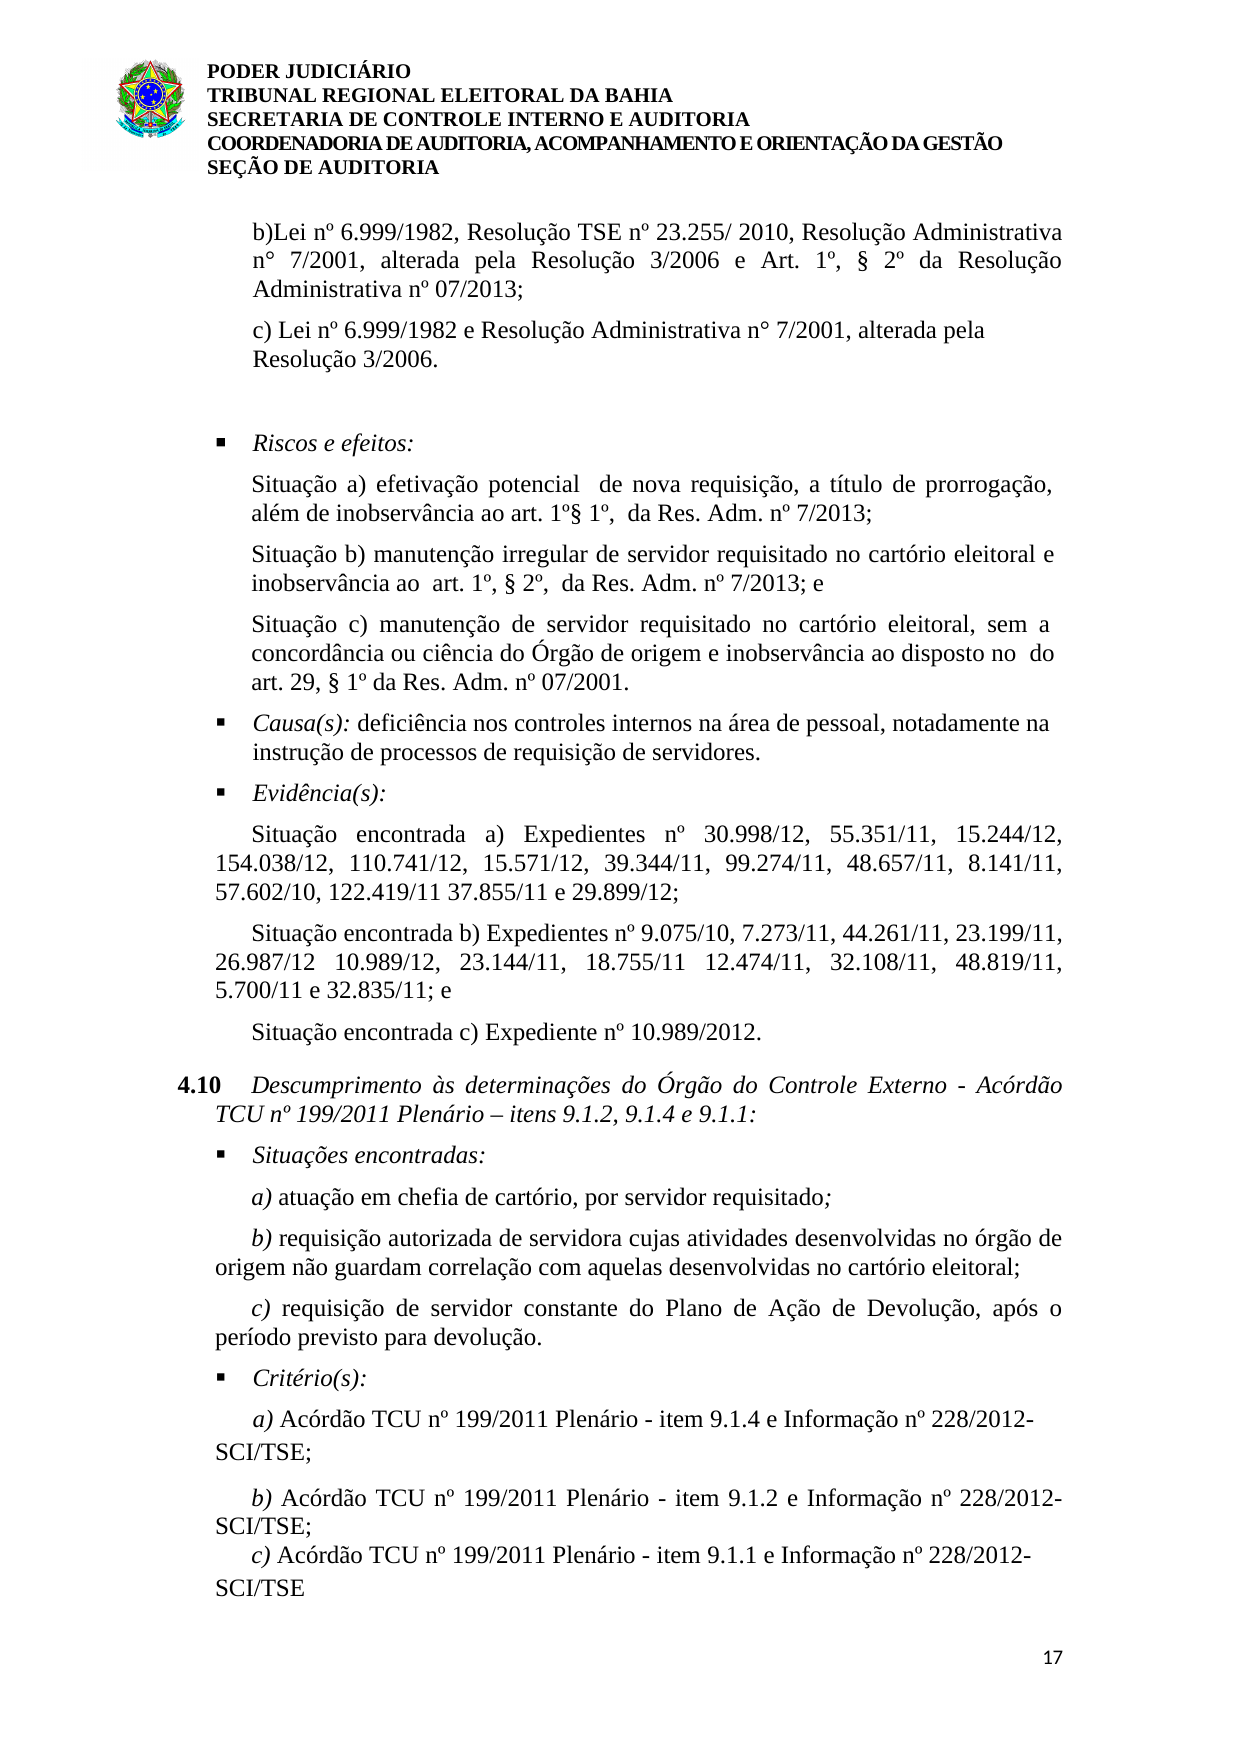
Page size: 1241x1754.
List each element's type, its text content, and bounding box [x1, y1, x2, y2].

text Situação encontrada c) Expediente nº 10.989/2012. [215, 1017, 1063, 1045]
text b) Acórdão TCU nº 199/2011 Plenário - item 9.1.2 e Informação nº 228/2012-SCI/TSE; [215, 1483, 1063, 1540]
list Causa(s): deficiência nos controles internos na área de pessoal, notadamente na instrução de processos de requisição de servidores. [215, 708, 1063, 765]
list Evidência(s): [215, 778, 1063, 807]
text Situação c) manutenção de servidor requisitado no cartório eleitoral, sem a concordância ou ciência do Órgão de origem e inobservância ao disposto no do art. 29, § 1º da Res. Adm. nº 07/2001. [215, 609, 1063, 695]
text a) atuação em chefia de cartório, por servidor requisitado; [215, 1182, 1063, 1210]
text Situação a) efetivação potencial de nova requisição, a título de prorrogação, além de inobservância ao art. 1º§ 1º, da Res. Adm. nº 7/2013; [215, 469, 1063, 527]
text c) requisição de servidor constante do Plano de Ação de Devolução, após o período previsto para devolução. [215, 1293, 1063, 1350]
list Descumprimento às determinações do Órgão do Controle Externo - Acórdão TCU nº 199/2011 Plenário – itens 9.1.2, 9.1.4 e 9.1.1: [177, 1070, 1063, 1128]
text c) Lei nº 6.999/1982 e Resolução Administrativa n° 7/2001, alterada pela Resolução 3/2006. [252, 316, 1063, 373]
text Situação encontrada b) Expedientes nº 9.075/10, 7.273/11, 44.261/11, 23.199/11, 26.987/12 10.989/12, 23.144/11, 18.755/11 12.474/11, 32.108/11, 48.819/11, 5.700/11 e 32.835/11; e [215, 918, 1063, 1004]
text c) Acórdão TCU nº 199/2011 Plenário - item 9.1.1 e Informação nº 228/2012-SCI/TSE [215, 1540, 1063, 1602]
text Situação encontrada a) Expedientes nº 30.998/12, 55.351/11, 15.244/12, 154.038/12, 110.741/12, 15.571/12, 39.344/11, 99.274/11, 48.657/11, 8.141/11, 57.602/10, 122.419/11 37.855/11 e 29.899/12; [215, 819, 1063, 905]
picture [81, 58, 199, 171]
list Critério(s): [215, 1363, 1063, 1392]
list Situações encontradas: [215, 1140, 1063, 1169]
text Situação b) manutenção irregular de servidor requisitado no cartório eleitoral e inobservância ao art. 1º, § 2º, da Res. Adm. nº 7/2013; e [215, 539, 1063, 597]
text b) requisição autorizada de servidora cujas atividades desenvolvidas no órgão de origem não guardam correlação com aquelas desenvolvidas no cartório eleitoral; [215, 1223, 1063, 1280]
list Riscos e efeitos: [215, 428, 1063, 457]
text b)Lei nº 6.999/1982, Resolução TSE nº 23.255/ 2010, Resolução Administrativa n° 7/2001, alterada pela Resolução 3/2006 e Art. 1º, § 2º da Resolução Administrativa nº 07/2013; [252, 217, 1063, 303]
text a) Acórdão TCU nº 199/2011 Plenário - item 9.1.4 e Informação nº 228/2012- SCI/TSE; [215, 1404, 1063, 1466]
